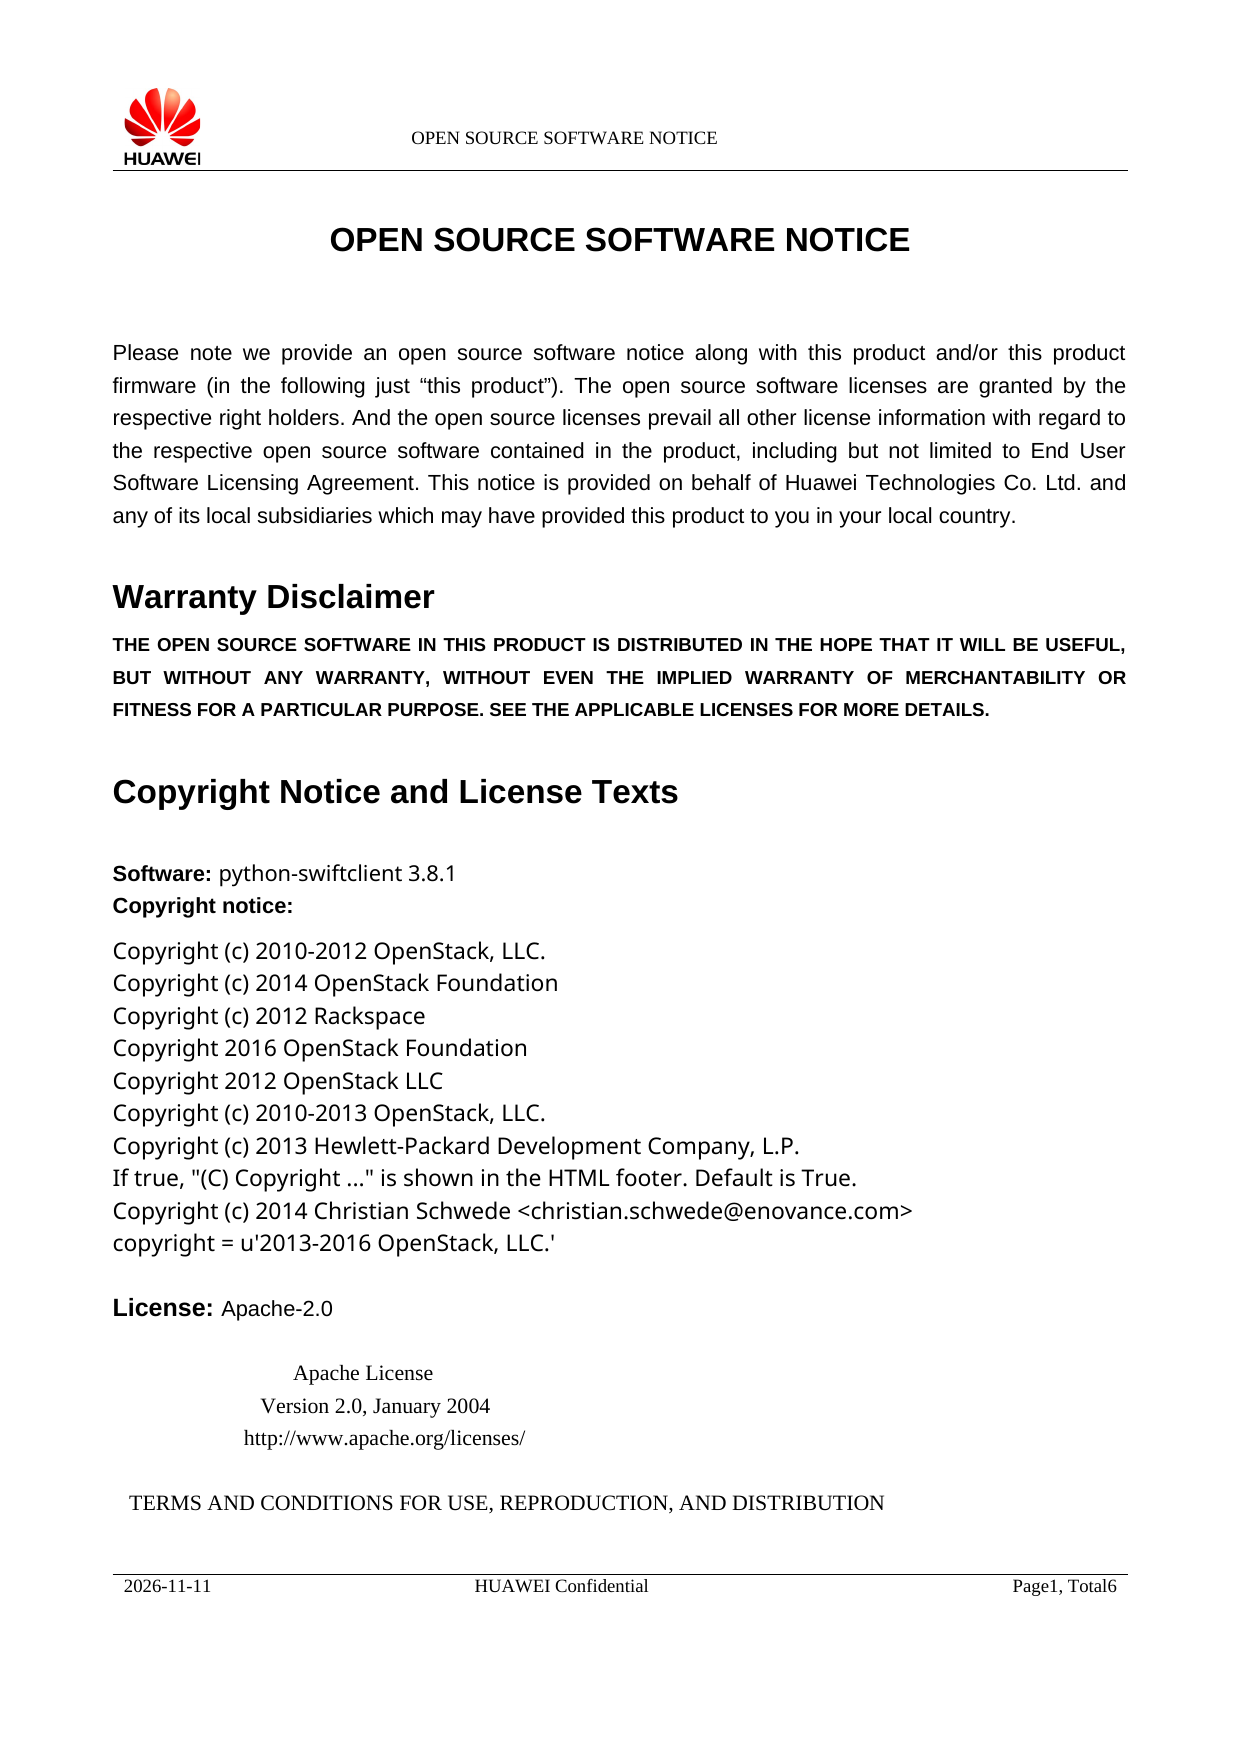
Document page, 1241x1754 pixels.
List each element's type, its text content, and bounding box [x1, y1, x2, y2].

text Please note we provide an open source software notice along with this product and/or this product firmware (in the following just “this product”). The open source software licenses are granted by the respective right holders. And the open source licenses prevail all other license information with regard to the respective open source software contained in the product, including but not limited to End User Software Licensing Agreement. This notice is provided on behalf of Huawei Technologies Co. Ltd. and any of its local subsidiaries which may have provided this product to you in your local country. [112, 336, 1128, 531]
text OPEN SOURCE SOFTWARE NOTICE [112, 206, 1128, 271]
text Warranty Disclaimer [112, 564, 1128, 629]
picture [124, 88, 201, 165]
text The open source software in this product is distributed in the hope that it will be useful, but WITHOUT ANY WARRANTY, without even the implied warranty of MERCHANTABILITY or FITNESS FOR A PARTICULAR PURPOSE. See the applicable licenses for more details. [112, 629, 1128, 726]
text Copyright Notice and License Texts [112, 759, 1128, 824]
text Copyright notice: [112, 889, 1128, 921]
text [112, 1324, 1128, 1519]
text Copyright (c) 2010-2012 OpenStack, LLC. Copyright (c) 2014 OpenStack Foundation Copyright (c) 2012 Rackspace Copyright 2016 OpenStack Foundation Copyright 2012 OpenStack LLC Copyright (c) 2010-2013 OpenStack, LLC. Copyright (c) 2013 Hewlett-Packard Development Company, L.P. If true, "(C) Copyright ..." is shown in the HTML footer. Default is True. Copyright (c) 2014 Christian Schwede <christian.schwede@enovance.com> copyright = u'2013-2016 OpenStack, LLC.' [112, 934, 1128, 1291]
text License: Apache-2.0 [112, 1291, 1128, 1324]
title Software: python-swiftclient 3.8.1 [112, 856, 1128, 889]
